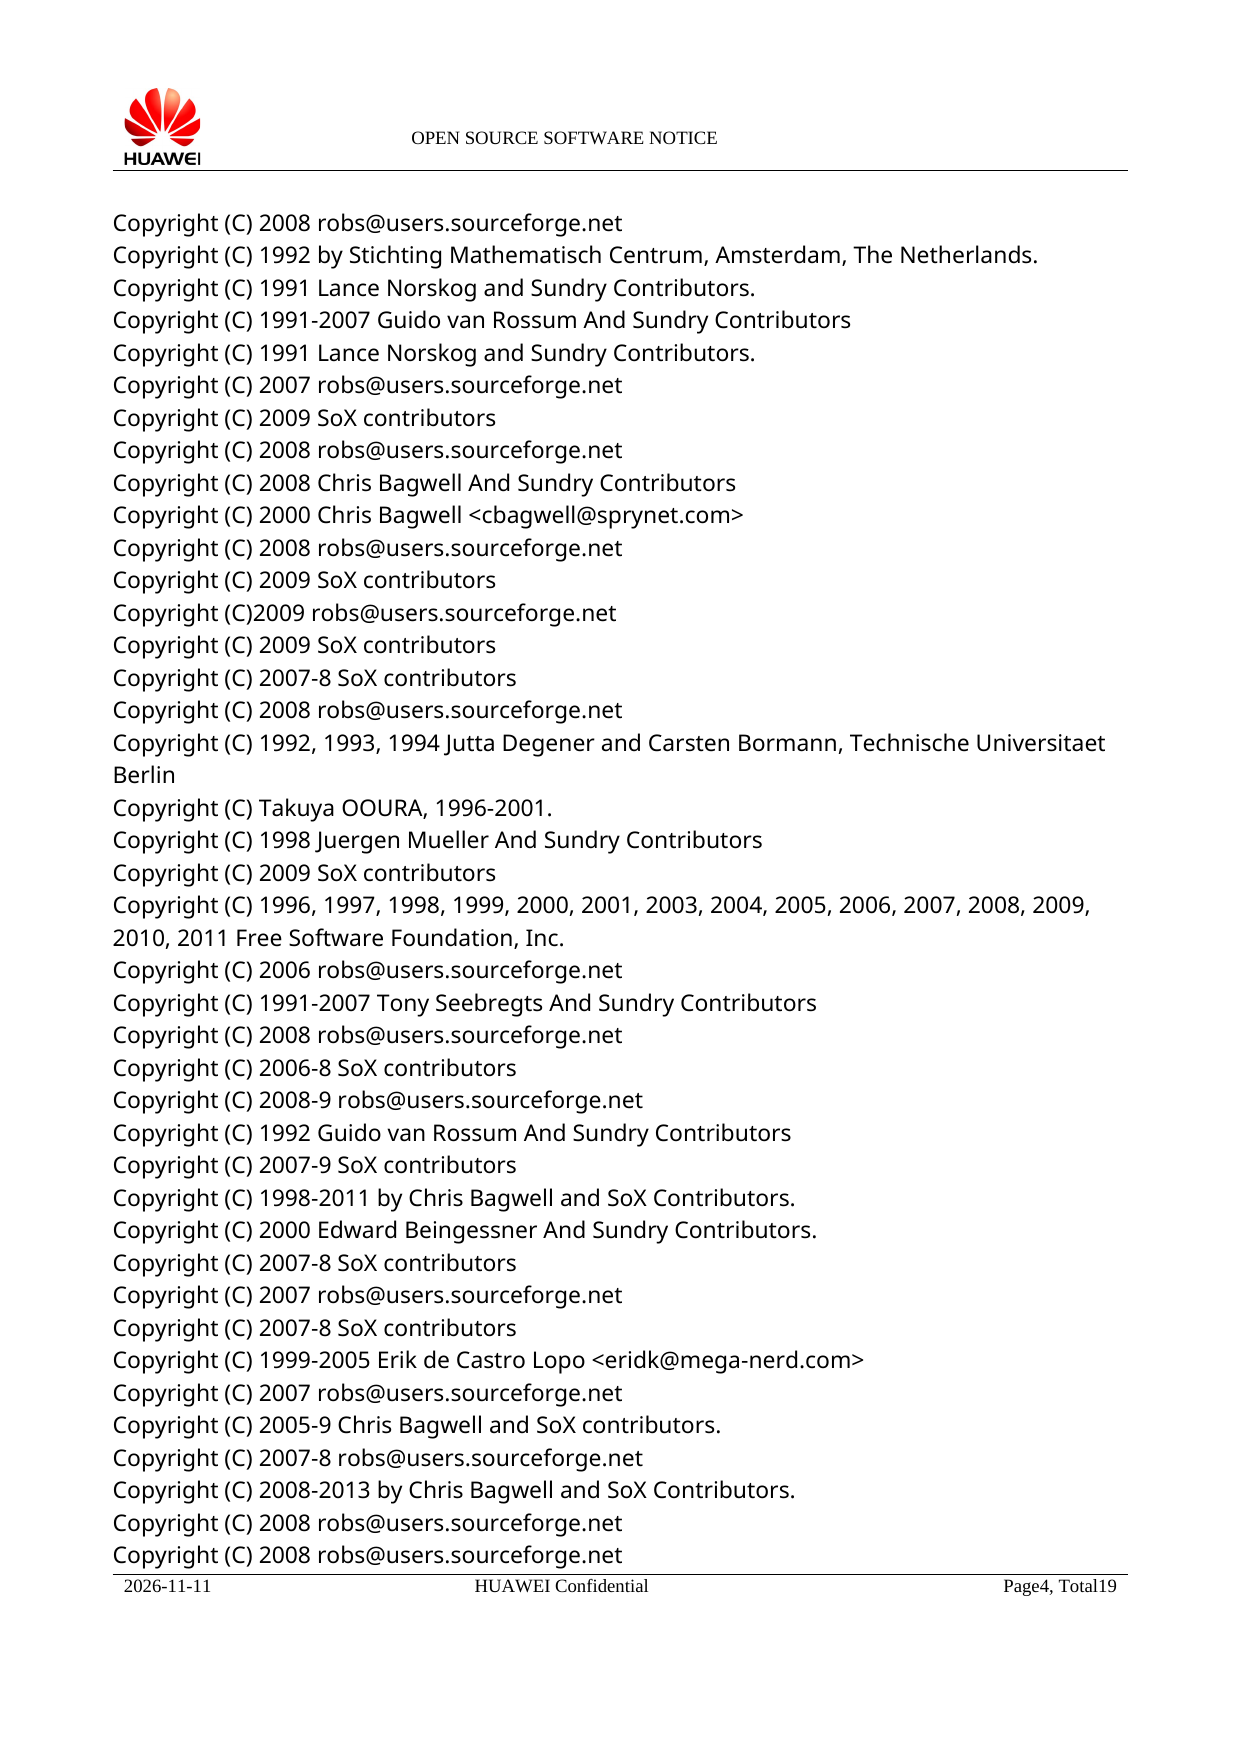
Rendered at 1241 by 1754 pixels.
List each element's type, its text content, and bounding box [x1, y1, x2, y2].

picture [124, 88, 201, 165]
